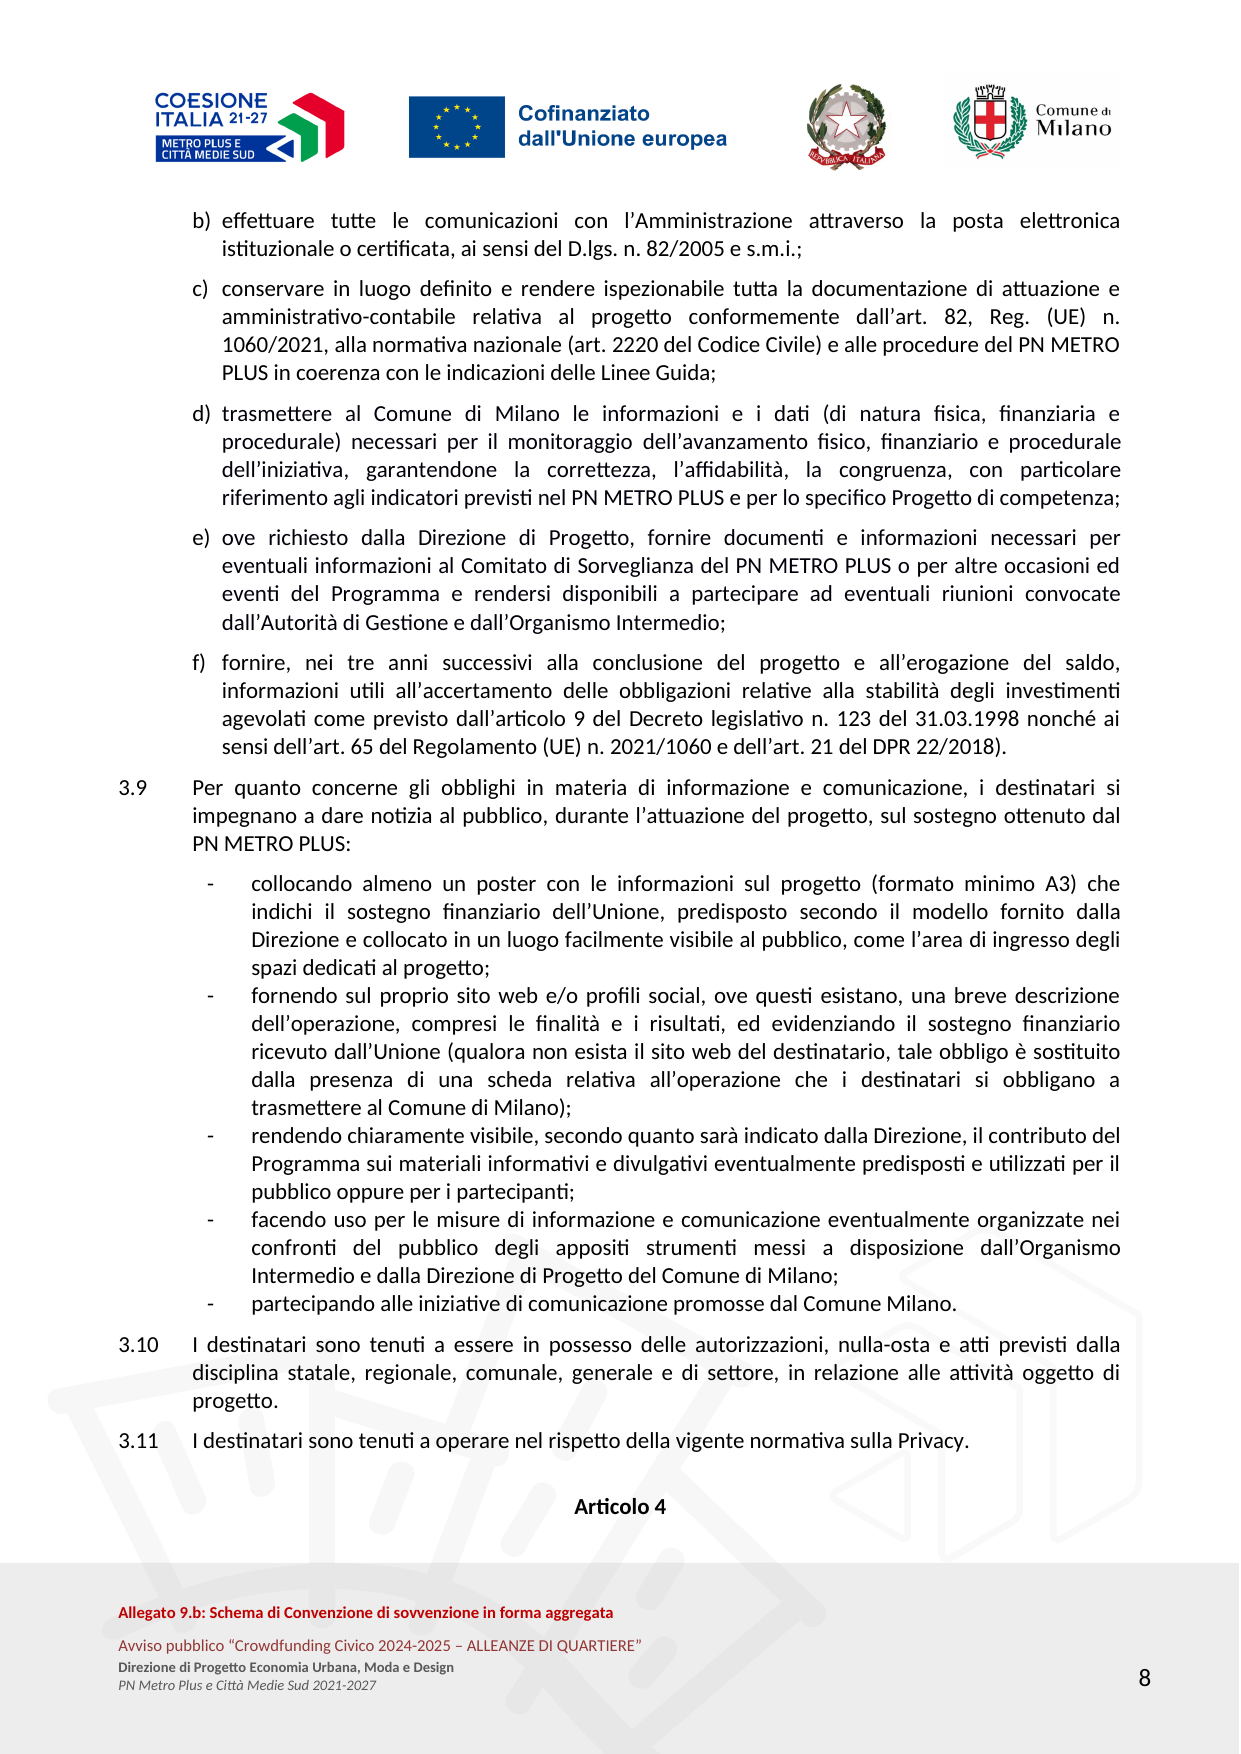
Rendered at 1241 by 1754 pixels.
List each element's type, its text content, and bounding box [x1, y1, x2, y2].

list collocando almeno un poster con le informazioni sul progetto (formato minimo A3) che indichi il sostegno finanziario dell’Unione, predisposto secondo il modello fornito dalla Direzione e collocato in un luogo facilmente visibile al pubblico, come l’area di ingresso degli spazi dedicati al progetto; [207, 869, 1122, 981]
list partecipando alle iniziative di comunicazione promosse dal Comune Milano. [207, 1289, 1122, 1318]
list trasmettere al Comune di Milano le informazioni e i dati (di natura fisica, finanziaria e procedurale) necessari per il monitoraggio dell’avanzamento fisico, finanziario e procedurale dell’iniziativa, garantendone la correttezza, l’affidabilità, la congruenza, con particolare riferimento agli indicatori previsti nel PN METRO PLUS e per lo specifico Progetto di competenza; [192, 399, 1122, 511]
list I destinatari sono tenuti a essere in possesso delle autorizzazioni, nulla-osta e atti previsti dalla disciplina statale, regionale, comunale, generale e di settore, in relazione alle attività oggetto di progetto. [118, 1330, 1122, 1414]
list I destinatari sono tenuti a operare nel rispetto della vigente normativa sulla Privacy. [118, 1427, 1122, 1455]
list fornendo sul proprio sito web e/o profili social, ove questi esistano, una breve descrizione dell’operazione, compresi le finalità e i risultati, ed evidenziando il sostegno finanziario ricevuto dall’Unione (qualora non esista il sito web del destinatario, tale obbligo è sostituito dalla presenza di una scheda relativa all’operazione che i destinatari si obbligano a trasmettere al Comune di Milano); [207, 981, 1122, 1121]
list fornire, nei tre anni successivi alla conclusione del progetto e all’erogazione del saldo, informazioni utili all’accertamento delle obbligazioni relative alla stabilità degli investimenti agevolati come previsto dall’articolo 9 del Decreto legislativo n. 123 del 31.03.1998 nonché ai sensi dell’art. 65 del Regolamento (UE) n. 2021/1060 e dell’art. 21 del DPR 22/2018). [192, 648, 1122, 760]
text Articolo 4 [118, 1492, 1122, 1520]
picture [118, 73, 1122, 178]
picture [0, 1128, 1239, 1754]
list facendo uso per le misure di informazione e comunicazione eventualmente organizzate nei confronti del pubblico degli appositi strumenti messi a disposizione dall’Organismo Intermedio e dalla Direzione di Progetto del Comune di Milano; [207, 1206, 1122, 1289]
list conservare in luogo definito e rendere ispezionabile tutta la documentazione di attuazione e amministrativo-contabile relativa al progetto conformemente dall’art. 82, Reg. (UE) n. 1060/2021, alla normativa nazionale (art. 2220 del Codice Civile) e alle procedure del PN METRO PLUS in coerenza con le indicazioni delle Linee Guida; [192, 274, 1122, 386]
list effettuare tutte le comunicazioni con l’Amministrazione attraverso la posta elettronica istituzionale o certificata, ai sensi del D.lgs. n. 82/2005 e s.m.i.; [192, 206, 1122, 262]
list Per quanto concerne gli obblighi in materia di informazione e comunicazione, i destinatari si impegnano a dare notizia al pubblico, durante l’attuazione del progetto, sul sostegno ottenuto dal PN METRO PLUS: [118, 773, 1122, 857]
list rendendo chiaramente visibile, secondo quanto sarà indicato dalla Direzione, il contributo del Programma sui materiali informativi e divulgativi eventualmente predisposti e utilizzati per il pubblico oppure per i partecipanti; [207, 1121, 1122, 1206]
list ove richiesto dalla Direzione di Progetto, fornire documenti e informazioni necessari per eventuali informazioni al Comitato di Sorveglianza del PN METRO PLUS o per altre occasioni ed eventi del Programma e rendersi disponibili a partecipare ad eventuali riunioni convocate dall’Autorità di Gestione e dall’Organismo Intermedio; [192, 523, 1122, 636]
